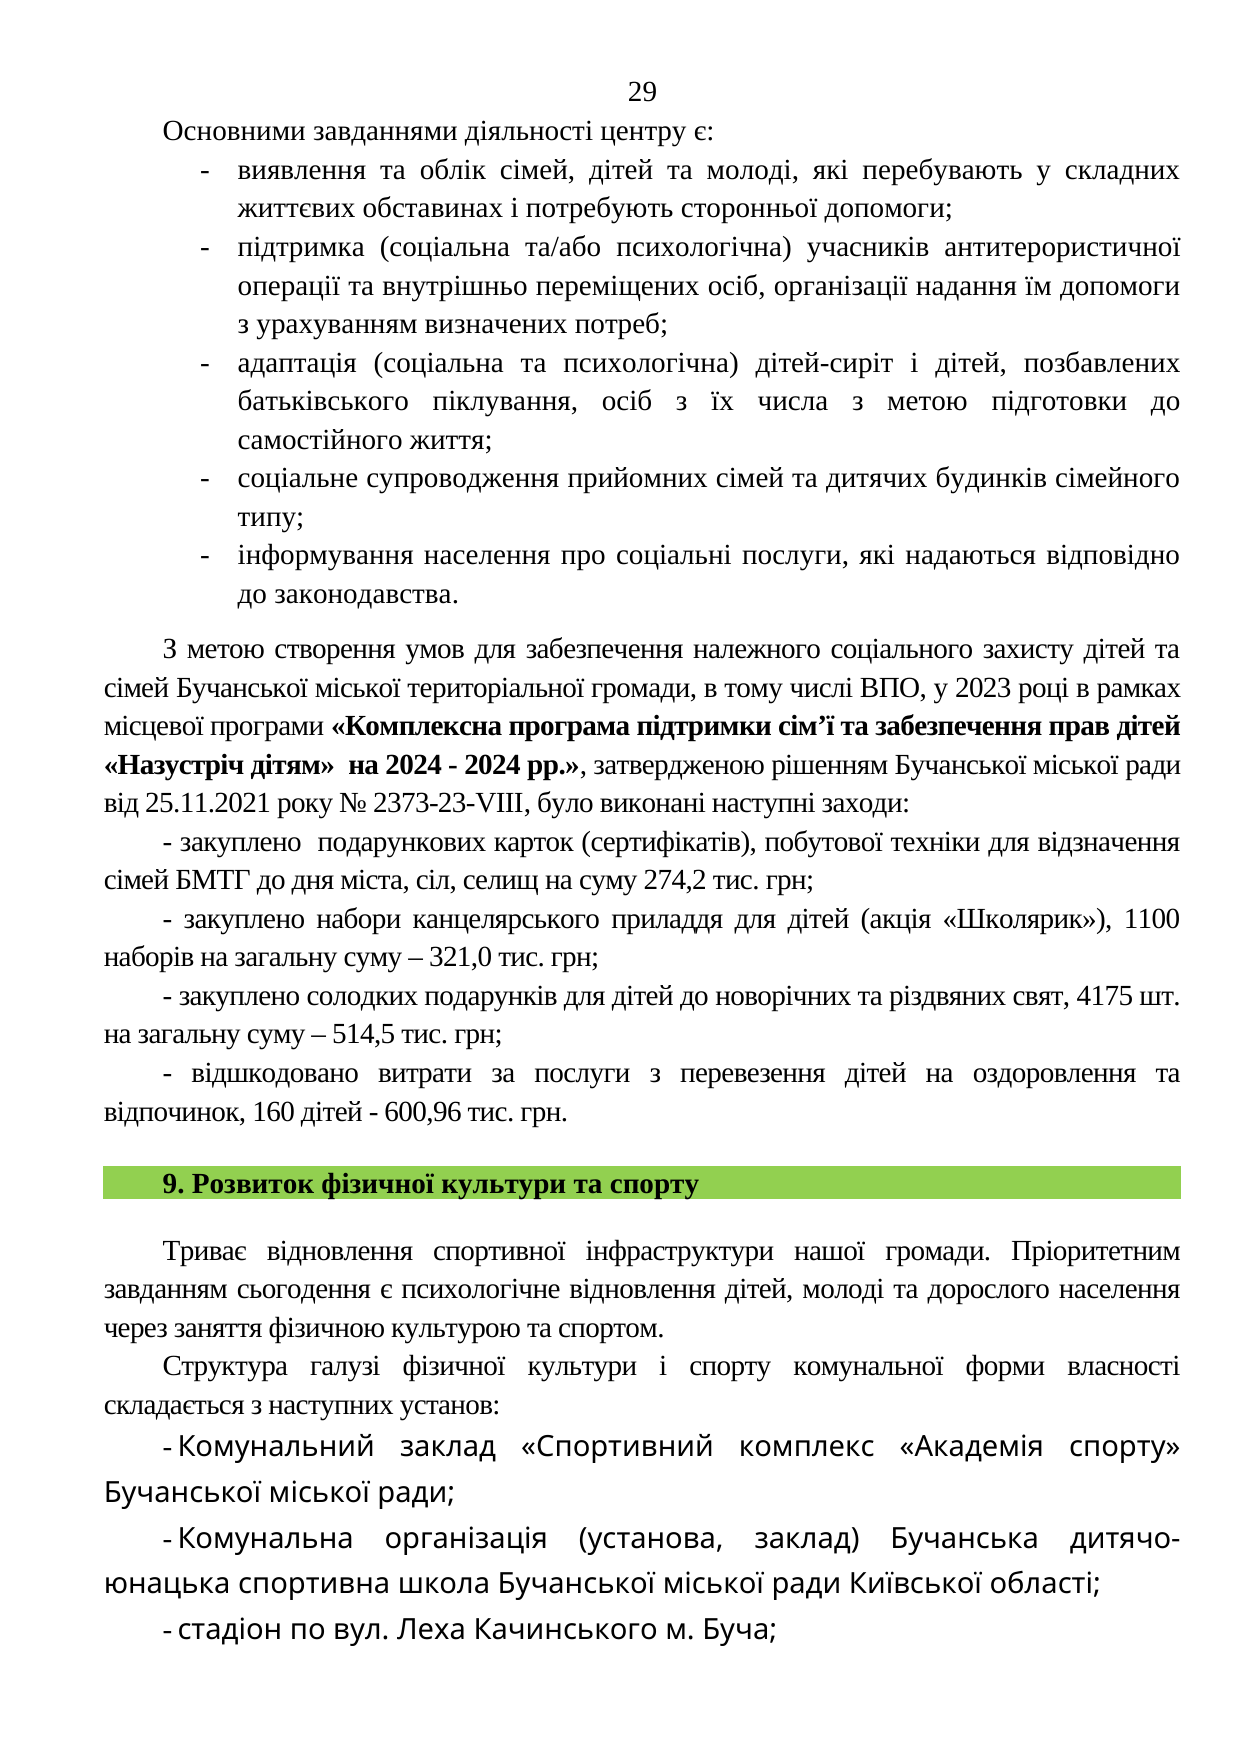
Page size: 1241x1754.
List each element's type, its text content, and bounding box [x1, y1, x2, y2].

text 9. Розвиток фізичної культури та спорту [103, 1166, 1181, 1199]
text - відшкодовано витрати за послуги з перевезення дітей на оздоровлення та відпочинок, 160 дітей - 600,96 тис. грн. [103, 1055, 1181, 1127]
list стадіон по вул. Леха Качинського м. Буча; [103, 1608, 1181, 1648]
list соціальне супроводження прийомних сімей та дитячих будинків сімейного типу; [200, 460, 1181, 532]
text З метою створення умов для забезпечення належного соціального захисту дітей та сімей Бучанської міської територіальної громади, в тому числі ВПО, у 2023 році в рамках місцевої програми «Комплексна програма підтримки сім’ї та забезпечення прав дітей «Назустріч дітям» на 2024 - 2024 рр.», затвердженою рішенням Бучанської міської ради від 25.11.2021 року № 2373-23-VIII, було виконані наступні заходи: [103, 631, 1181, 819]
list Комунальна організація (установа, заклад) Бучанська дитячо-юнацька спортивна школа Бучанської міської ради Київської області; [103, 1517, 1181, 1602]
text Триває відновлення спортивної інфраструктури нашої громади. Пріоритетним завданням сьогодення є психологічне відновлення дітей, молоді та дорослого населення через заняття фізичною культурою та спортом. [103, 1233, 1181, 1343]
text - закуплено набори канцелярського приладдя для дітей (акція «Школярик»), 1100 наборів на загальну суму – 321,0 тис. грн; [103, 901, 1181, 973]
list Комунальний заклад «Спортивний комплекс «Академія спорту» Бучанської міської ради; [103, 1426, 1181, 1511]
list підтримка (соціальна та/або психологічна) учасників антитерористичної операції та внутрішньо переміщених осіб, організації надання їм допомоги з урахуванням визначених потреб; [200, 229, 1181, 340]
list інформування населення про соціальні послуги, які надаються відповідно до законодавства. [200, 537, 1181, 609]
list адаптація (соціальна та психологічна) дітей-сиріт і дітей, позбавлених батьківського піклування, осіб з їх числа з метою підготовки до самостійного життя; [200, 345, 1181, 455]
text - закуплено солодких подарунків для дітей до новорічних та різдвяних свят, 4175 шт. на загальну суму – 514,5 тис. грн; [103, 978, 1181, 1050]
text - закуплено подарункових карток (сертифікатів), побутової техніки для відзначення сімей БМТГ до дня міста, сіл, селищ на суму 274,2 тис. грн; [103, 824, 1181, 896]
text Основними завданнями діяльності центру є: [103, 113, 1181, 147]
text Структура галузі фізичної культури і спорту комунальної форми власності складається з наступних установ: [103, 1348, 1181, 1421]
list виявлення та облік сімей, дітей та молоді, які перебувають у складних життєвих обставинах і потребують сторонньої допомоги; [200, 152, 1181, 224]
